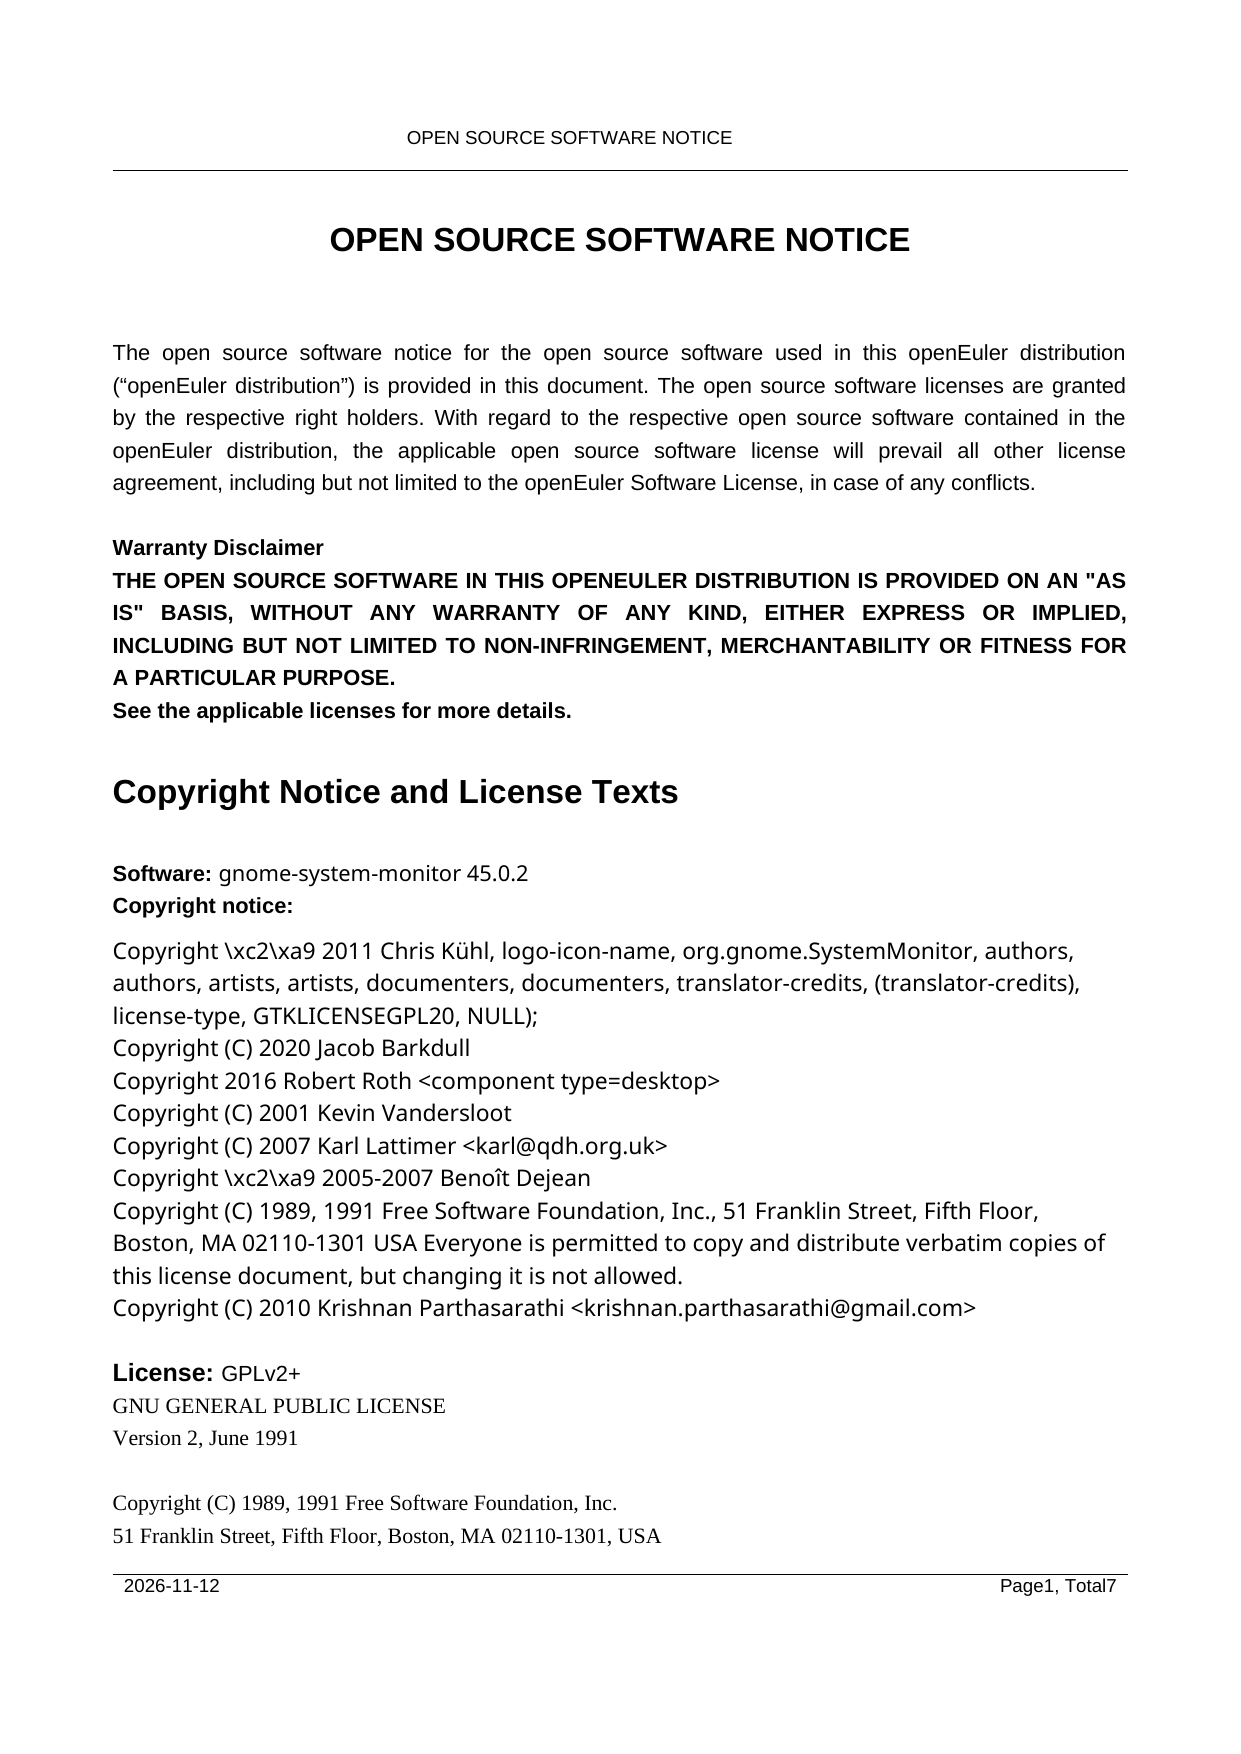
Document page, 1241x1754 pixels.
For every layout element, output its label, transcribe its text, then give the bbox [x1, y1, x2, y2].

text Copyright Notice and License Texts [112, 759, 1128, 824]
text Copyright notice: [112, 889, 1128, 921]
text OPEN SOURCE SOFTWARE NOTICE [112, 206, 1128, 271]
text Copyright \xc2\xa9 2011 Chris Kühl, logo-icon-name, org.gnome.SystemMonitor, authors, authors, artists, artists, documenters, documenters, translator-credits, (translator-credits), license-type, GTKLICENSEGPL20, NULL); Copyright (C) 2020 Jacob Barkdull Copyright 2016 Robert Roth <component type=desktop> Copyright (C) 2001 Kevin Vandersloot Copyright (C) 2007 Karl Lattimer <karl@qdh.org.uk> Copyright \xc2\xa9 2005-2007 Benoît Dejean Copyright (C) 1989, 1991 Free Software Foundation, Inc., 51 Franklin Street, Fifth Floor, Boston, MA 02110-1301 USA Everyone is permitted to copy and distribute verbatim copies of this license document, but changing it is not allowed. Copyright (C) 2010 Krishnan Parthasarathi <krishnan.parthasarathi@gmail.com> [112, 934, 1128, 1356]
text The open source software notice for the open source software used in this openEuler distribution (“openEuler distribution”) is provided in this document. The open source software licenses are granted by the respective right holders. With regard to the respective open source software contained in the openEuler distribution, the applicable open source software license will prevail all other license agreement, including but not limited to the openEuler Software License, in case of any conflicts. [112, 336, 1128, 499]
text License: GPLv2+ [112, 1356, 1128, 1389]
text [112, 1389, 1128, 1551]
title Software: gnome-system-monitor 45.0.2 [112, 856, 1128, 889]
text THE OPEN SOURCE SOFTWARE IN THIS OPENEULER DISTRIBUTION IS PROVIDED ON AN "AS IS" BASIS, WITHOUT ANY WARRANTY OF ANY KIND, EITHER EXPRESS OR IMPLIED, INCLUDING BUT NOT LIMITED TO NON-INFRINGEMENT, MERCHANTABILITY OR FITNESS FOR A PARTICULAR PURPOSE. See the applicable licenses for more details. [112, 564, 1128, 726]
text Warranty Disclaimer [112, 531, 1128, 564]
